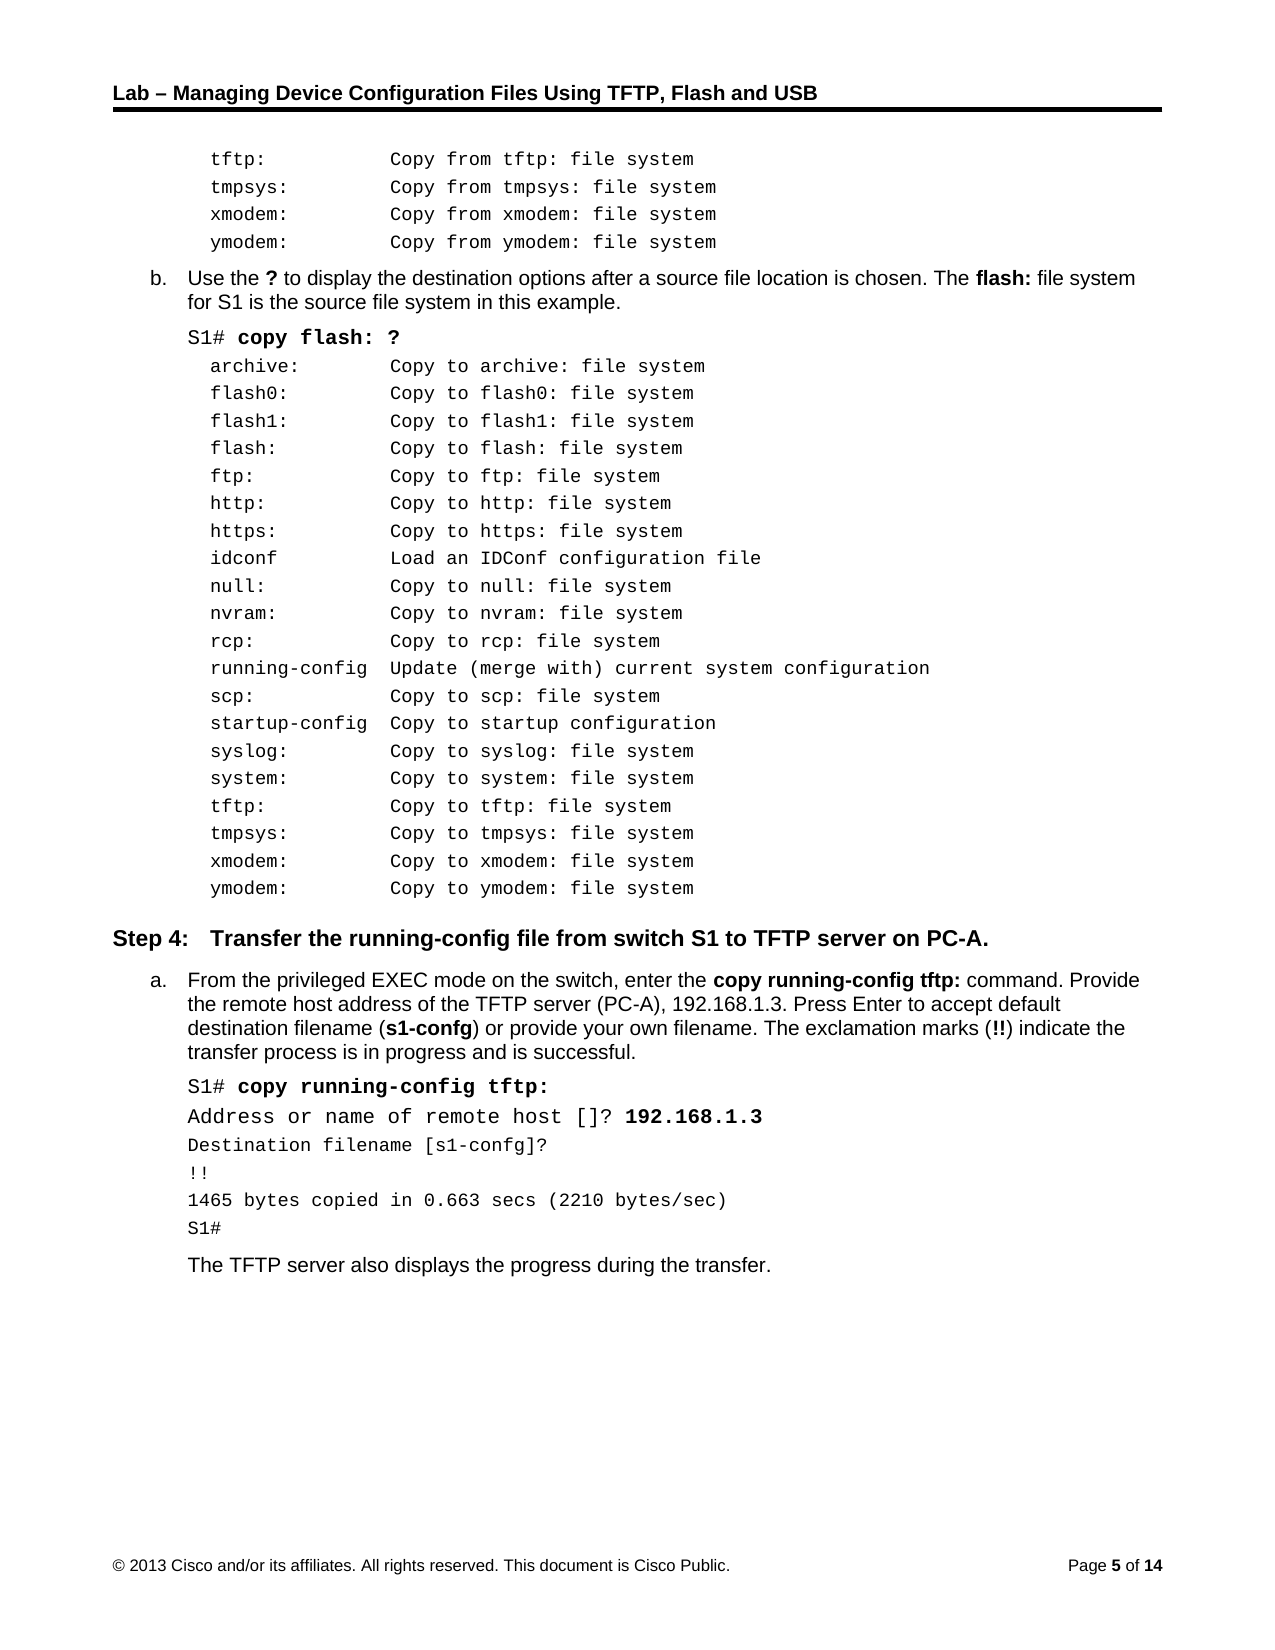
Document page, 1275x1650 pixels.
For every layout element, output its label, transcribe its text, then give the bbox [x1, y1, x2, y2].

text S1# [187, 1219, 1162, 1240]
text tftp: Copy to tftp: file system [187, 797, 1162, 818]
text nvram: Copy to nvram: file system [187, 604, 1162, 625]
text flash: Copy to flash: file system [187, 439, 1162, 460]
text scp: Copy to scp: file system [187, 687, 1162, 708]
text startup-config Copy to startup configuration [187, 714, 1162, 735]
text tftp: Copy from tftp: file system [187, 150, 1162, 171]
text flash1: Copy to flash1: file system [187, 412, 1162, 433]
text From the privileged EXEC mode on the switch, enter the copy running-config tftp: command. Provide the remote host address of the TFTP server (PC-A), 192.168.1.3. Press Enter to accept default destination filename (s1-confg) or provide your own filename. The exclamation marks (!!) indicate the transfer process is in progress and is successful. [150, 968, 1162, 1064]
text running-config Update (merge with) current system configuration [187, 659, 1162, 680]
text ftp: Copy to ftp: file system [187, 467, 1162, 488]
text xmodem: Copy to xmodem: file system [187, 852, 1162, 873]
text !! [187, 1164, 1162, 1185]
text https: Copy to https: file system [187, 522, 1162, 543]
text rcp: Copy to rcp: file system [187, 632, 1162, 653]
text idconf Load an IDConf configuration file [187, 549, 1162, 570]
text S1# copy running-config tftp: [187, 1076, 1162, 1100]
text archive: Copy to archive: file system [187, 357, 1162, 378]
text syslog: Copy to syslog: file system [187, 742, 1162, 763]
text S1# copy flash: ? [187, 327, 1162, 350]
text ymodem: Copy to ymodem: file system [187, 879, 1162, 900]
text ymodem: Copy from ymodem: file system [187, 232, 1162, 254]
text Address or name of remote host []? 192.168.1.3 [187, 1106, 1162, 1130]
text tmpsys: Copy to tmpsys: file system [187, 824, 1162, 845]
text flash0: Copy to flash0: file system [187, 384, 1162, 405]
text xmodem: Copy from xmodem: file system [187, 205, 1162, 226]
text http: Copy to http: file system [187, 494, 1162, 515]
text Destination filename [s1-confg]? [187, 1136, 1162, 1157]
text system: Copy to system: file system [187, 769, 1162, 790]
text Transfer the running-config file from switch S1 to TFTP server on PC-A. [112, 925, 1162, 952]
text tmpsys: Copy from tmpsys: file system [187, 177, 1162, 199]
text The TFTP server also displays the progress during the transfer. [187, 1252, 1162, 1276]
text null: Copy to null: file system [187, 577, 1162, 598]
text 1465 bytes copied in 0.663 secs (2210 bytes/sec) [187, 1191, 1162, 1212]
text Use the ? to display the destination options after a source file location is chosen. The flash: file system for S1 is the source file system in this example. [150, 266, 1162, 314]
